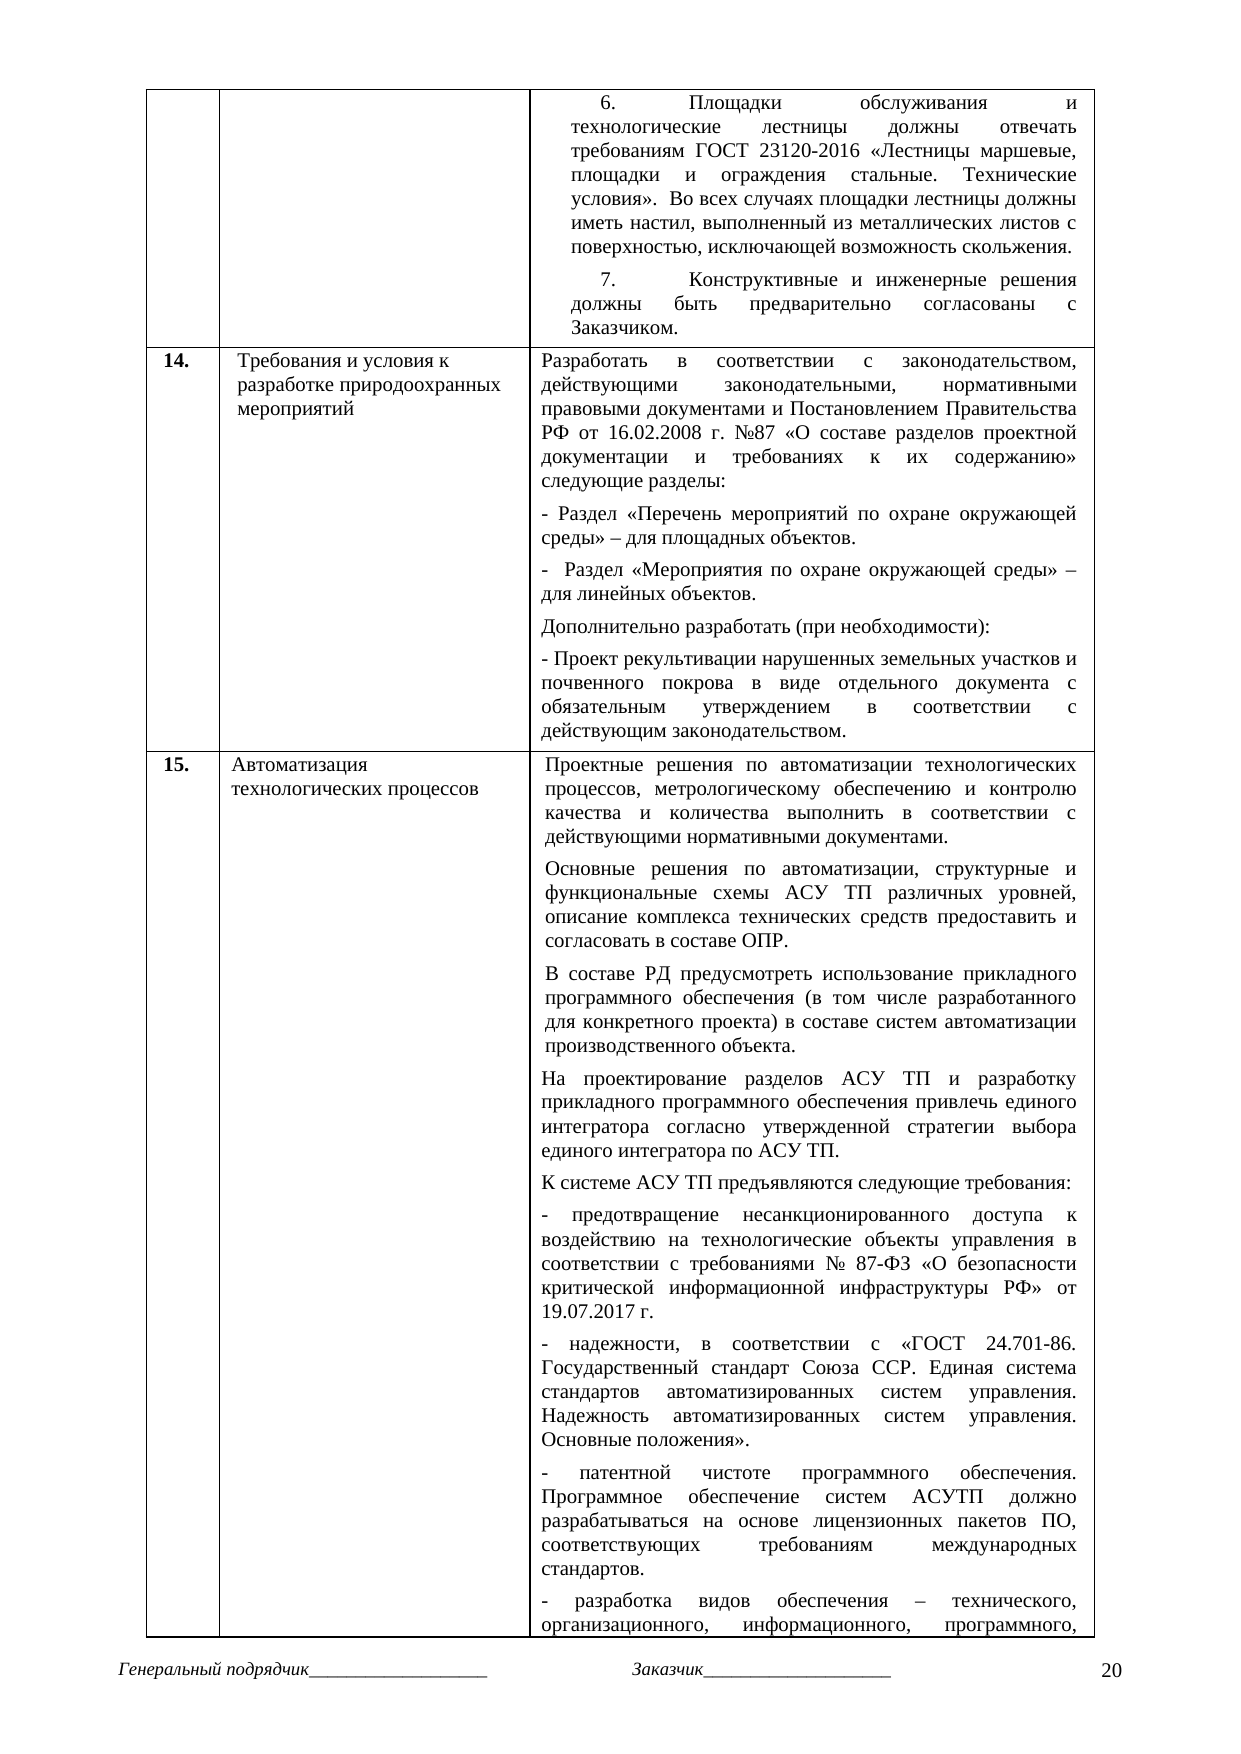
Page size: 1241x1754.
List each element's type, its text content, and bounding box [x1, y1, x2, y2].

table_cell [531, 90, 1094, 347]
table_cell Разработать в соответствии с законодательством, действующими законодательными, нормативными правовыми документами и Постановлением Правительства РФ от 16.02.2008 г. №87 «О составе разделов проектной документации и требованиях к их содержанию» следующие разделы: - Раздел «Перечень мероприятий по охране окружающей среды» – для площадных объектов. - Раздел «Мероприятия по охране окружающей среды» – для линейных объектов. Дополнительно разработать (при необходимости): - Проект рекультивации нарушенных земельных участков и почвенного покрова в виде отдельного документа с обязательным утверждением в соответствии с действующим законодательством. [531, 348, 1094, 751]
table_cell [220, 90, 529, 347]
table_cell Требования и условия к разработке природоохранных мероприятий [220, 348, 529, 751]
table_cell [531, 752, 1094, 1636]
table_cell [147, 752, 219, 1636]
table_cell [220, 752, 529, 1636]
table_cell [147, 348, 219, 751]
table_cell [147, 90, 219, 347]
